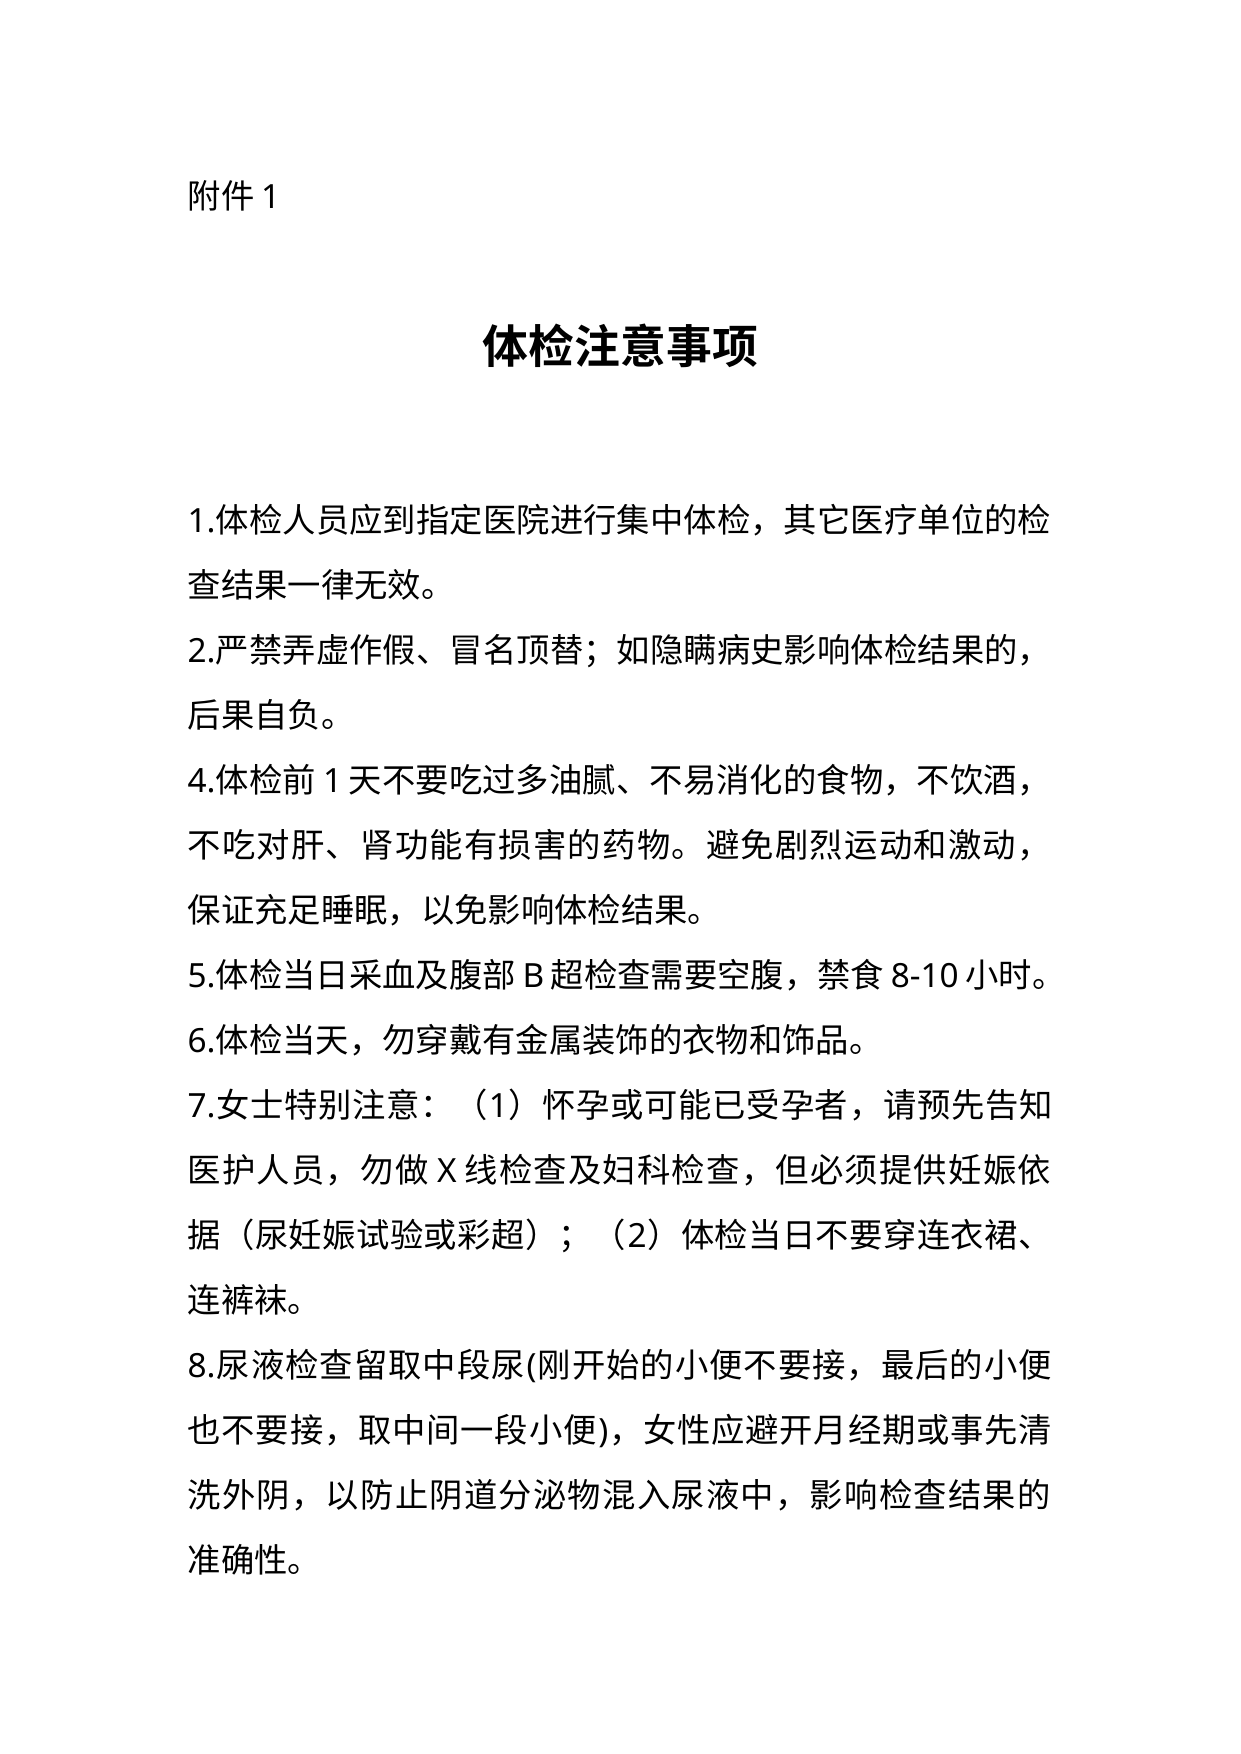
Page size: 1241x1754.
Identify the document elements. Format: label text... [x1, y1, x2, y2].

text 6.体检当天，勿穿戴有金属装饰的衣物和饰品。 [187, 1005, 1053, 1070]
text 1.体检人员应到指定医院进行集中体检，其它医疗单位的检查结果一律无效。 [187, 485, 1053, 615]
subtitle 附件1 [187, 162, 1053, 227]
subtitle 体检注意事项 [187, 295, 1053, 392]
text 7.女士特别注意：（1）怀孕或可能已受孕者，请预先告知医护人员，勿做X线检查及妇科检查，但必须提供妊娠依据（尿妊娠试验或彩超）；（2）体检当日不要穿连衣裙、连裤袜。 [187, 1070, 1053, 1330]
text 4.体检前1天不要吃过多油腻、不易消化的食物，不饮酒，不吃对肝、肾功能有损害的药物。避免剧烈运动和激动，保证充足睡眠，以免影响体检结果。 [187, 745, 1053, 940]
text 2.严禁弄虚作假、冒名顶替；如隐瞒病史影响体检结果的，后果自负。 [187, 615, 1053, 745]
text 8.尿液检查留取中段尿(刚开始的小便不要接，最后的小便也不要接，取中间一段小便)，女性应避开月经期或事先清洗外阴，以防止阴道分泌物混入尿液中，影响检查结果的准确性。 [187, 1330, 1053, 1590]
text 5.体检当日采血及腹部B超检查需要空腹，禁食8-10小时。 [187, 940, 1053, 1005]
